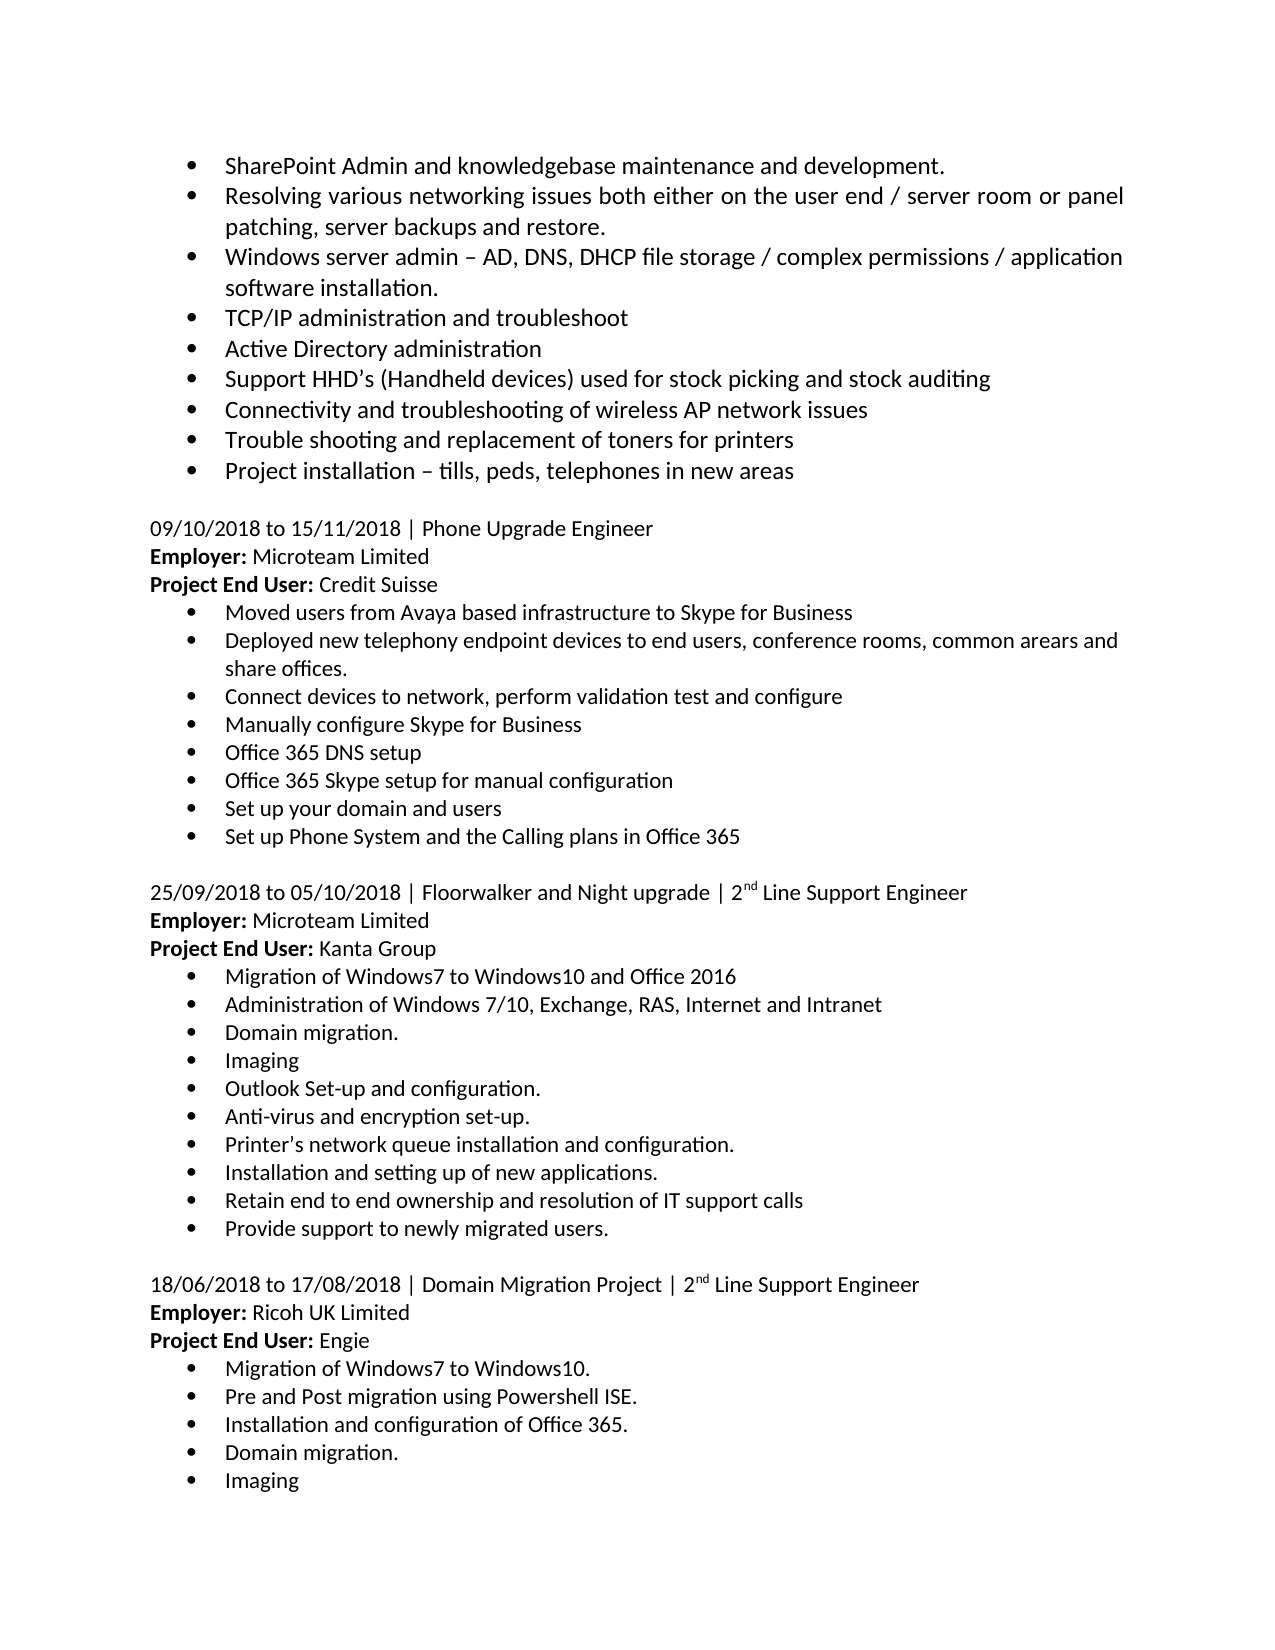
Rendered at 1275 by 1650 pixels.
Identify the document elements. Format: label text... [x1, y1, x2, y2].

list Migration of Windows7 to Windows10 and Office 2016 [187, 962, 1125, 990]
text Employer: Microteam Limited [150, 542, 1125, 570]
list Support HHD’s (Handheld devices) used for stock picking and stock auditing [187, 364, 1125, 394]
list Connectivity and troubleshooting of wireless AP network issues [187, 394, 1125, 425]
text 18/06/2018 to 17/08/2018 | Domain Migration Project | 2nd Line Support Engineer [150, 1270, 1125, 1298]
text Employer: Microteam Limited [150, 906, 1125, 934]
text 25/09/2018 to 05/10/2018 | Floorwalker and Night upgrade | 2nd Line Support Engineer [150, 878, 1125, 906]
list TCP/IP administration and troubleshoot [187, 303, 1125, 333]
list Set up Phone System and the Calling plans in Office 365 [187, 822, 1125, 850]
list Installation and configuration of Office 365. [187, 1410, 1125, 1438]
list SharePoint Admin and knowledgebase maintenance and development. [187, 150, 1125, 181]
list Provide support to newly migrated users. [187, 1214, 1125, 1242]
list Outlook Set-up and configuration. [187, 1074, 1125, 1102]
text Project End User: Engie [150, 1326, 1125, 1354]
list Windows server admin – AD, DNS, DHCP file storage / complex permissions / application software installation. [187, 242, 1125, 303]
text Employer: Ricoh UK Limited [150, 1298, 1125, 1326]
list Imaging [187, 1046, 1125, 1074]
text 09/10/2018 to 15/11/2018 | Phone Upgrade Engineer [150, 514, 1125, 542]
list Printer’s network queue installation and configuration. [187, 1130, 1125, 1158]
list Anti-virus and encryption set-up. [187, 1102, 1125, 1130]
list Deployed new telephony endpoint devices to end users, conference rooms, common arears and share offices. [187, 626, 1125, 682]
list Migration of Windows7 to Windows10. [187, 1354, 1125, 1382]
list Resolving various networking issues both either on the user end / server room or panel patching, server backups and restore. [187, 181, 1125, 242]
list Administration of Windows 7/10, Exchange, RAS, Internet and Intranet [187, 990, 1125, 1018]
list Set up your domain and users [187, 794, 1125, 822]
text Project End User: Kanta Group [150, 934, 1125, 962]
list Active Directory administration [187, 333, 1125, 364]
list Office 365 DNS setup [187, 738, 1125, 766]
list Moved users from Avaya based infrastructure to Skype for Business [187, 598, 1125, 626]
list Manually configure Skype for Business [187, 710, 1125, 738]
list Project installation – tills, peds, telephones in new areas [187, 455, 1125, 486]
list Imaging [187, 1466, 1125, 1494]
list Domain migration. [187, 1438, 1125, 1466]
text Project End User: Credit Suisse [150, 570, 1125, 598]
list Office 365 Skype setup for manual configuration [187, 766, 1125, 794]
list Domain migration. [187, 1018, 1125, 1046]
list Pre and Post migration using Powershell ISE. [187, 1382, 1125, 1410]
list Retain end to end ownership and resolution of IT support calls [187, 1186, 1125, 1214]
list Installation and setting up of new applications. [187, 1158, 1125, 1186]
list Trouble shooting and replacement of toners for printers [187, 425, 1125, 455]
list Connect devices to network, perform validation test and configure [187, 682, 1125, 710]
